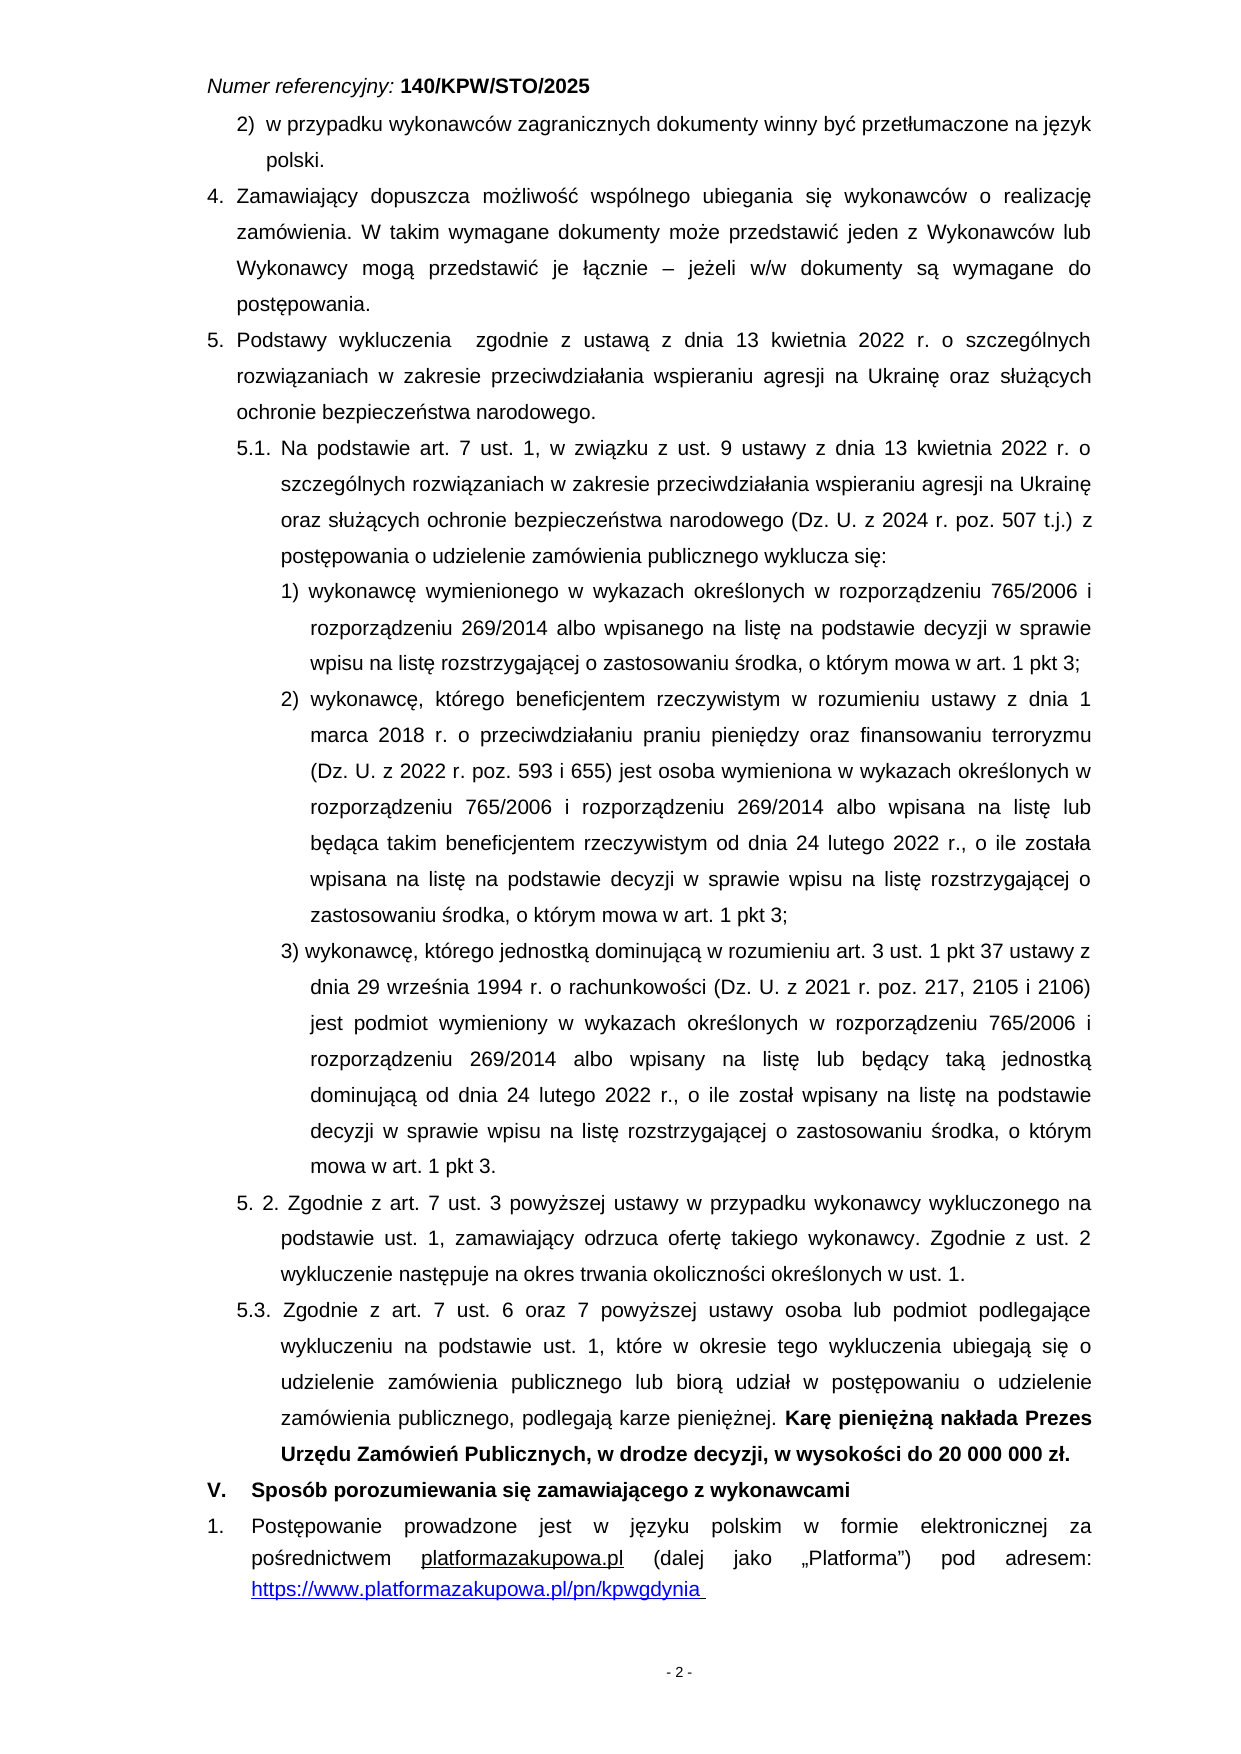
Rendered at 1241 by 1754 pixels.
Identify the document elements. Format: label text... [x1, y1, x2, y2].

text 5. Podstawy wykluczenia zgodnie z ustawą z dnia 13 kwietnia 2022 r. o szczególnych rozwiązaniach w zakresie przeciwdziałania wspieraniu agresji na Ukrainę oraz służących ochronie bezpieczeństwa narodowego. [207, 328, 1092, 424]
text 2) wykonawcę, którego beneficjentem rzeczywistym w rozumieniu ustawy z dnia 1 marca 2018 r. o przeciwdziałaniu praniu pieniędzy oraz finansowaniu terroryzmu (Dz. U. z 2022 r. poz. 593 i 655) jest osoba wymieniona w wykazach określonych w rozporządzeniu 765/2006 i rozporządzeniu 269/2014 albo wpisana na listę lub będąca takim beneficjentem rzeczywistym od dnia 24 lutego 2022 r., o ile została wpisana na listę na podstawie decyzji w sprawie wpisu na listę rozstrzygającej o zastosowaniu środka, o którym mowa w art. 1 pkt 3; [281, 687, 1092, 927]
text 4. Zamawiający dopuszcza możliwość wspólnego ubiegania się wykonawców o realizację zamówienia. W takim wymagane dokumenty może przedstawić jeden z Wykonawców lub Wykonawcy mogą przedstawić je łącznie – jeżeli w/w dokumenty są wymagane do postępowania. [207, 184, 1092, 316]
list Postępowanie prowadzone jest w języku polskim w formie elektronicznej za pośrednictwem platformazakupowa.pl (dalej jako „Platforma”) pod adresem: https://www.platformazakupowa.pl/pn/kpwgdynia [207, 1514, 1092, 1601]
text 5. 2. Zgodnie z art. 7 ust. 3 powyższej ustawy w przypadku wykonawcy wykluczonego na podstawie ust. 1, zamawiający odrzuca ofertę takiego wykonawcy. Zgodnie z ust. 2 wykluczenie następuje na okres trwania okoliczności określonych w ust. 1. [236, 1190, 1092, 1286]
text 5.1. Na podstawie art. 7 ust. 1, w związku z ust. 9 ustawy z dnia 13 kwietnia 2022 r. o szczególnych rozwiązaniach w zakresie przeciwdziałania wspieraniu agresji na Ukrainę oraz służących ochronie bezpieczeństwa narodowego (Dz. U. z 2024 r. poz. 507 t.j.) z postępowania o udzielenie zamówienia publicznego wyklucza się: [236, 436, 1092, 567]
text 1) wykonawcę wymienionego w wykazach określonych w rozporządzeniu 765/2006 i rozporządzeniu 269/2014 albo wpisanego na listę na podstawie decyzji w sprawie wpisu na listę rozstrzygającej o zastosowaniu środka, o którym mowa w art. 1 pkt 3; [281, 579, 1092, 675]
text 3) wykonawcę, którego jednostką dominującą w rozumieniu art. 3 ust. 1 pkt 37 ustawy z dnia 29 września 1994 r. o rachunkowości (Dz. U. z 2021 r. poz. 217, 2105 i 2106) jest podmiot wymieniony w wykazach określonych w rozporządzeniu 765/2006 i rozporządzeniu 269/2014 albo wpisany na listę lub będący taką jednostką dominującą od dnia 24 lutego 2022 r., o ile został wpisany na listę na podstawie decyzji w sprawie wpisu na listę rozstrzygającej o zastosowaniu środka, o którym mowa w art. 1 pkt 3. [281, 939, 1092, 1178]
text V. Sposób porozumiewania się zamawiającego z wykonawcami [207, 1478, 1092, 1502]
text 2) w przypadku wykonawców zagranicznych dokumenty winny być przetłumaczone na język polski. [236, 112, 1092, 172]
text 5.3. Zgodnie z art. 7 ust. 6 oraz 7 powyższej ustawy osoba lub podmiot podlegające wykluczeniu na podstawie ust. 1, które w okresie tego wykluczenia ubiegają się o udzielenie zamówienia publicznego lub biorą udział w postępowaniu o udzielenie zamówienia publicznego, podlegają karze pieniężnej. Karę pieniężną nakłada Prezes Urzędu Zamówień Publicznych, w drodze decyzji, w wysokości do 20 000 000 zł. [236, 1298, 1092, 1466]
